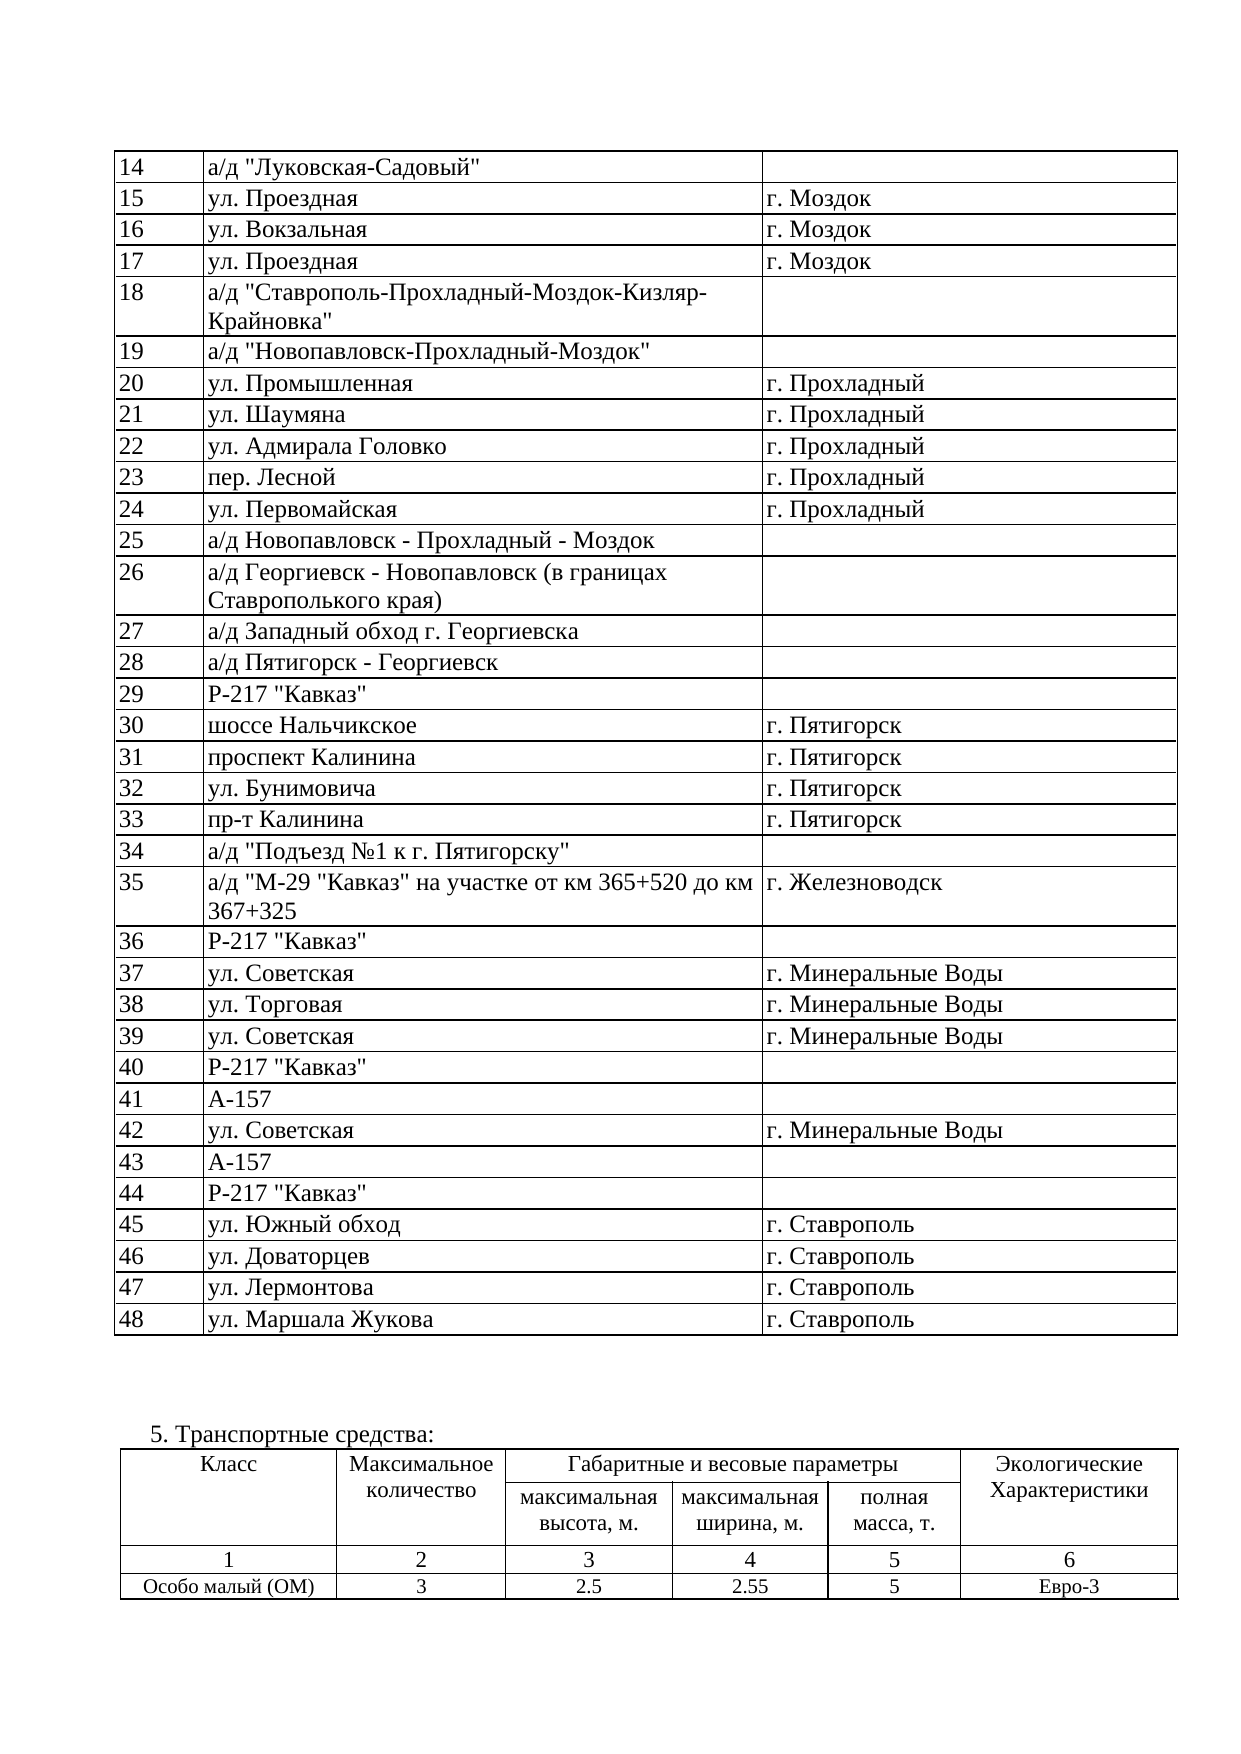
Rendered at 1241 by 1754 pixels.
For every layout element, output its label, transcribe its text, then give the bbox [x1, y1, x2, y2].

table_cell г. Ставрополь [763, 1271, 1177, 1302]
table_cell Р-217 "Кавказ" [204, 927, 762, 956]
table_cell [763, 834, 1177, 866]
table_cell ул. Советская [204, 1021, 762, 1051]
table_cell а/д Западный обход г. Георгиевска [204, 616, 762, 646]
table_cell Р-217 "Кавказ" [204, 1052, 762, 1082]
table_cell [763, 1177, 1177, 1208]
table_cell 37 [115, 958, 203, 988]
table_cell [763, 1145, 1177, 1177]
table_header Максимальное количество [337, 1450, 505, 1545]
table_cell 41 [115, 1083, 203, 1114]
table_cell полная масса, т. [829, 1483, 960, 1545]
table_cell 22 [115, 430, 203, 461]
table_cell ул. Советская [204, 1115, 762, 1145]
table_cell г. Минеральные Воды [763, 1019, 1177, 1051]
table_header Габаритные и весовые параметры [506, 1450, 960, 1481]
table_cell [763, 614, 1177, 646]
table_cell ул. Первомайская [204, 494, 762, 524]
table_cell 15 [115, 183, 203, 213]
table_cell 45 [115, 1209, 203, 1239]
table_cell 2.55 [673, 1574, 827, 1598]
table_cell 44 [115, 1178, 203, 1208]
table_cell 14 [115, 152, 203, 181]
table_cell 1 [121, 1546, 336, 1573]
table_cell 46 [115, 1241, 203, 1271]
table_cell г. Ставрополь [763, 1303, 1177, 1334]
table_cell 26 [115, 556, 203, 614]
table_cell 19 [115, 336, 203, 366]
table_cell г. Прохладный [763, 461, 1177, 492]
table_cell 43 [115, 1146, 203, 1177]
table_cell 27 [115, 615, 203, 646]
table_cell г. Пятигорск [763, 771, 1177, 803]
table_cell г. Пятигорск [763, 709, 1177, 740]
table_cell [204, 277, 762, 335]
table_cell 3 [337, 1574, 505, 1598]
table_cell 36 [115, 926, 203, 956]
table_cell 33 [115, 804, 203, 834]
table_cell г. Минеральные Воды [763, 988, 1177, 1019]
table_cell г. Прохладный [763, 366, 1177, 398]
table_cell г. Ставрополь [763, 1240, 1177, 1271]
table_cell 3 [506, 1546, 672, 1573]
table_cell 47 [115, 1272, 203, 1302]
table_cell Евро-3 [961, 1574, 1177, 1598]
table_cell [763, 925, 1177, 956]
table_cell г. Прохладный [763, 398, 1177, 429]
table_cell 30 [115, 710, 203, 740]
table_cell г. Железноводск [763, 866, 1177, 925]
table_cell [763, 1082, 1177, 1114]
table_cell ул. Проездная [204, 246, 762, 276]
table_cell 23 [115, 462, 203, 492]
table_cell 2.5 [506, 1574, 672, 1598]
table_cell г. Минеральные Воды [763, 956, 1177, 988]
table_cell А-157 [204, 1084, 762, 1114]
table_cell [763, 335, 1177, 366]
table_cell максимальная высота, м. [506, 1483, 672, 1545]
table_header Класс [121, 1450, 336, 1545]
table_cell ул. Доваторцев [204, 1241, 762, 1271]
table_cell Особо малый (ОМ) [121, 1574, 336, 1598]
table_cell ул. Проездная [204, 183, 762, 213]
table_cell [763, 555, 1177, 614]
table_cell шоссе Нальчикское [204, 710, 762, 740]
table_cell [763, 677, 1177, 708]
table_cell 38 [115, 989, 203, 1019]
table_cell 5 [829, 1546, 960, 1573]
table_cell 32 [115, 773, 203, 803]
table_cell а/д Пятигорск - Георгиевск [204, 647, 762, 677]
table_cell ул. Южный обход [204, 1210, 762, 1239]
table_cell 25 [115, 525, 203, 555]
table_cell 24 [115, 493, 203, 524]
table_cell 35 [115, 867, 203, 925]
table_cell ул. Адмирала Головко [204, 431, 762, 461]
table_cell г. Минеральные Воды [763, 1114, 1177, 1145]
table_cell а/д "Новопавловск-Прохладный-Моздок" [204, 337, 762, 366]
table_cell [763, 646, 1177, 677]
table_cell 5 [829, 1574, 960, 1598]
table_cell г. Прохладный [763, 429, 1177, 461]
text 5. Транспортные средства: [150, 1419, 1090, 1448]
table_cell а/д Георгиевск - Новопавловск (в границах Ставрополького края) [204, 557, 762, 614]
table_cell ул. Промышленная [204, 368, 762, 398]
table_cell проспект Калинина [204, 742, 762, 771]
table_cell 4 [673, 1546, 827, 1573]
table_cell 16 [115, 214, 203, 244]
table_cell г. Моздок [763, 244, 1177, 276]
table_cell г. Прохладный [763, 492, 1177, 524]
table_cell 20 [115, 368, 203, 398]
table_cell [763, 1051, 1177, 1082]
table_cell 29 [115, 678, 203, 708]
table_cell ул. Лермонтова [204, 1273, 762, 1302]
table_cell 34 [115, 835, 203, 866]
table_cell 6 [961, 1546, 1177, 1573]
table_cell ул. Бунимовича [204, 773, 762, 803]
table_cell а/д "Подъезд №1 к г. Пятигорску" [204, 836, 762, 866]
table_cell 17 [115, 245, 203, 276]
table_cell пер. Лесной [204, 462, 762, 492]
table_cell 48 [115, 1304, 203, 1334]
table_cell г. Моздок [763, 213, 1177, 244]
table_cell 40 [115, 1052, 203, 1082]
table_cell а/д Новопавловск - Прохладный - Моздок [204, 525, 762, 555]
table_cell Р-217 "Кавказ" [204, 679, 762, 708]
table_cell ул. Маршала Жукова [204, 1304, 762, 1334]
table_cell а/д "Луковская-Садовый" [204, 152, 762, 181]
table_cell ул. Шаумяна [204, 400, 762, 429]
table_cell 39 [115, 1020, 203, 1051]
table_cell г. Пятигорск [763, 740, 1177, 771]
table_cell а/д "М-29 "Кавказ" на участке от км 365+520 до км 367+325 [204, 867, 762, 925]
table_cell [763, 152, 1177, 181]
table_cell 42 [115, 1115, 203, 1145]
table_cell [763, 276, 1177, 335]
table_cell 2 [337, 1546, 505, 1573]
table_header Экологические Характеристики [961, 1450, 1177, 1545]
table_cell А-157 [204, 1147, 762, 1177]
table_cell 21 [115, 399, 203, 429]
table_cell ул. Торговая [204, 990, 762, 1019]
table_cell г. Моздок [763, 181, 1177, 213]
table_cell ул. Вокзальная [204, 215, 762, 244]
table_cell Р-217 "Кавказ" [204, 1178, 762, 1208]
table_cell 28 [115, 647, 203, 677]
table_cell [763, 524, 1177, 555]
table_cell 31 [115, 741, 203, 771]
table_cell г. Ставрополь [763, 1208, 1177, 1239]
table_cell ул. Советская [204, 958, 762, 988]
table_cell пр-т Калинина [204, 805, 762, 834]
table_cell 18 [115, 277, 203, 335]
table_cell г. Пятигорск [763, 803, 1177, 834]
table_cell максимальная ширина, м. [673, 1483, 827, 1545]
